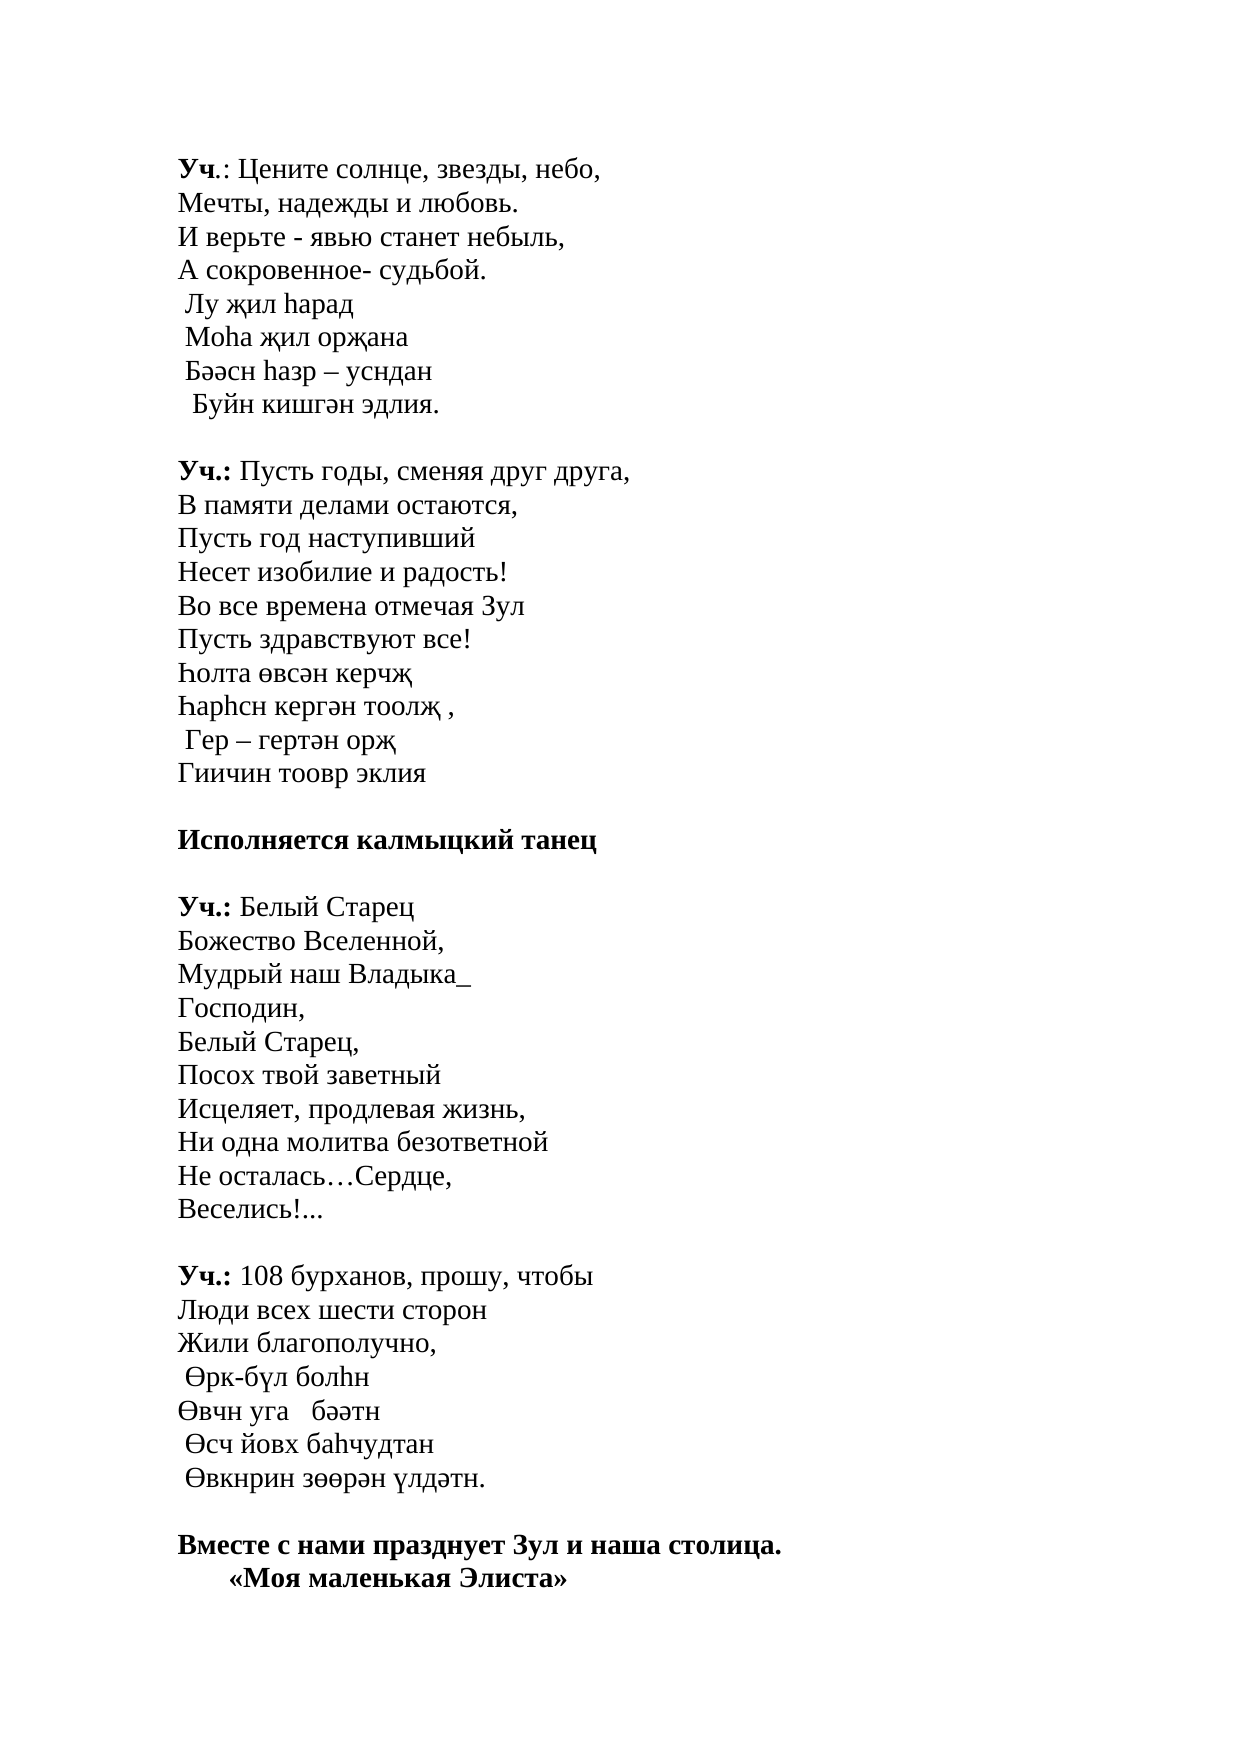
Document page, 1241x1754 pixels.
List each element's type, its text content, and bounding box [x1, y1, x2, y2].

text Исцеляет, продлевая жизнь, [177, 1091, 1152, 1124]
text А сокровенное- судьбой. [177, 252, 1152, 286]
text Вместе с нами празднует Зул и наша столица. [177, 1527, 1152, 1560]
text Гиичин тоовр эклия [177, 755, 1152, 789]
text Веселись!... [177, 1191, 1152, 1225]
text Өрк-бүл болһн [177, 1359, 1152, 1393]
text Уч.: Цените солнце, звезды, небо, [177, 152, 1152, 185]
text Уч.: Пусть годы, сменяя друг друга, [177, 453, 1152, 487]
text Мудрый наш Владыка_ [177, 957, 1152, 990]
text Уч.: Белый Старец [177, 889, 1152, 923]
text Пусть год наступивший [177, 521, 1152, 554]
text Посох твой заветный [177, 1057, 1152, 1091]
text Мечты, надежды и любовь. [177, 185, 1152, 219]
text Пусть здравствуют все! [177, 621, 1152, 655]
text Белый Старец, [177, 1024, 1152, 1057]
text Божество Вселенной, [177, 923, 1152, 957]
text Уч.: 108 бурханов, прошу, чтобы [177, 1258, 1152, 1292]
text Жили благополучно, [177, 1326, 1152, 1359]
text Несет изобилие и радость! [177, 554, 1152, 588]
text Һарһсн кергән тоолҗ , [177, 688, 1152, 722]
text «Моя маленькая Элиста» [177, 1560, 1152, 1594]
text Гер – гертән орҗ [177, 722, 1152, 755]
text Исполняется калмыцкий танец [177, 822, 1152, 856]
text Господин, [177, 990, 1152, 1024]
text Ни одна молитва безответной [177, 1124, 1152, 1158]
text Өсч йовх баһчудтан [177, 1426, 1152, 1460]
text В памяти делами остаются, [177, 487, 1152, 521]
text Буйн кишгән эдлия. [177, 386, 1152, 420]
text Во все времена отмечая Зул [177, 588, 1152, 621]
text И верьте - явью станет небыль, [177, 219, 1152, 252]
text Люди всех шести сторон [177, 1292, 1152, 1326]
text Өвкнрин зөөрән үлдәтн. [177, 1460, 1152, 1493]
text Бәәсн һазр – усндан [177, 353, 1152, 386]
text Өвчн уга бәәтн [177, 1393, 1152, 1426]
text Лу җил һарад [177, 286, 1152, 319]
text Моһа җил орҗана [177, 319, 1152, 353]
text Не осталась…Сердце, [177, 1158, 1152, 1191]
text Һолта өвсән керчҗ [177, 655, 1152, 688]
